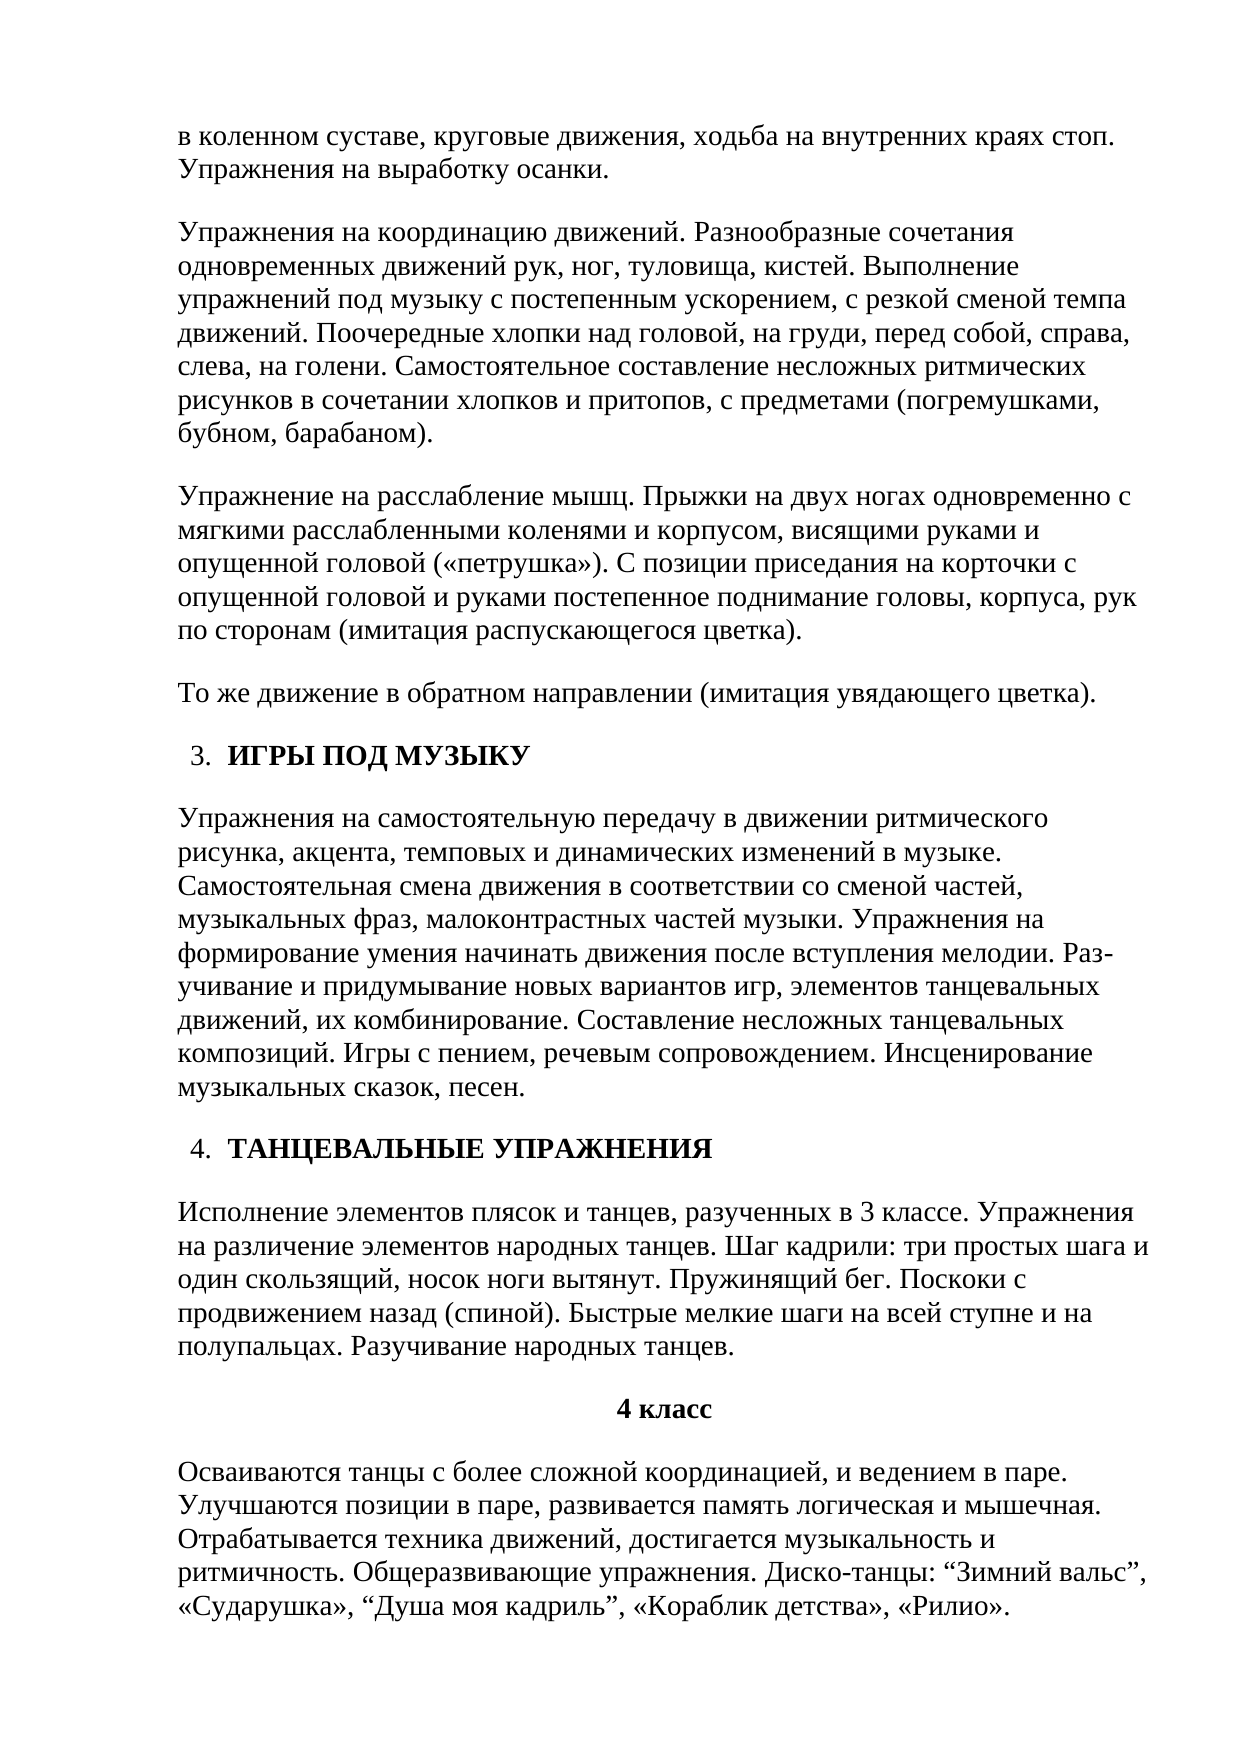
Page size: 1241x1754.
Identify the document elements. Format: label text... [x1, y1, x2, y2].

text Упражнение на расслабление мышц. Прыжки на двух ногах одновременно с мягкими расслабленными коленями и корпусом, висящими руками и опущенной головой («петрушка»). С позиции приседания на корточки с опущенной головой и руками постепенное поднимание головы, корпуса, рук по сторонам (имитация распускающегося цветка). [177, 478, 1152, 646]
text То же движение в обратном направлении (имитация увядающего цветка). [177, 675, 1152, 709]
text Упражнения на самостоятельную передачу в движении ритмического рисунка, акцента, темповых и динамических изменений в музыке. Самостоятельная смена движения в соответствии со сменой частей, музыкальных фраз, малоконтрастных частей музыки. Упражнения на формирование умения начинать движения после вступления мелодии. Разучивание и придумывание новых вариантов игр, элементов танцевальных движений, их комбинирование. Составление несложных танцевальных композиций. Игры с пением, речевым сопровождением. Инсценирование музыкальных сказок, песен. [177, 801, 1152, 1102]
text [177, 118, 1152, 185]
list ТАНЦЕВАЛЬНЫЕ УПРАЖНЕНИЯ [190, 1132, 1152, 1165]
list ИГРЫ ПОД МУЗЫКУ [190, 738, 1152, 771]
text Исполнение элементов плясок и танцев, разученных в 3 классе. Упражнения на различение элементов народных танцев. Шаг кадрили: три простых шага и один скользящий, носок ноги вытянут. Пружинящий бег. Поскоки с продвижением назад (спиной). Быстрые мелкие шаги на всей ступне и на полупальцах. Разучивание народных танцев. [177, 1194, 1152, 1362]
text 4 класс [177, 1391, 1152, 1425]
text Осваиваются танцы с более сложной координацией, и ведением в паре. Улучшаются позиции в паре, развивается память логическая и мышечная. Отрабатывается техника движений, достигается музыкальность и ритмичность. Общеразвивающие упражнения. Диско-танцы: “Зимний вальс”, «Сударушка», “Душа моя кадриль”, «Кораблик детства», «Рилио». [177, 1454, 1152, 1622]
text Упражнения на координацию движений. Разнообразные сочетания одновременных движений рук, ног, туловища, кистей. Выполнение упражнений под музыку с постепенным ускорением, с резкой сменой темпа движений. Поочередные хлопки над головой, на груди, перед собой, справа, слева, на голени. Самостоятельное составление несложных ритмических рисунков в сочетании хлопков и притопов, с предметами (погремушками, бубном, барабаном). [177, 214, 1152, 449]
